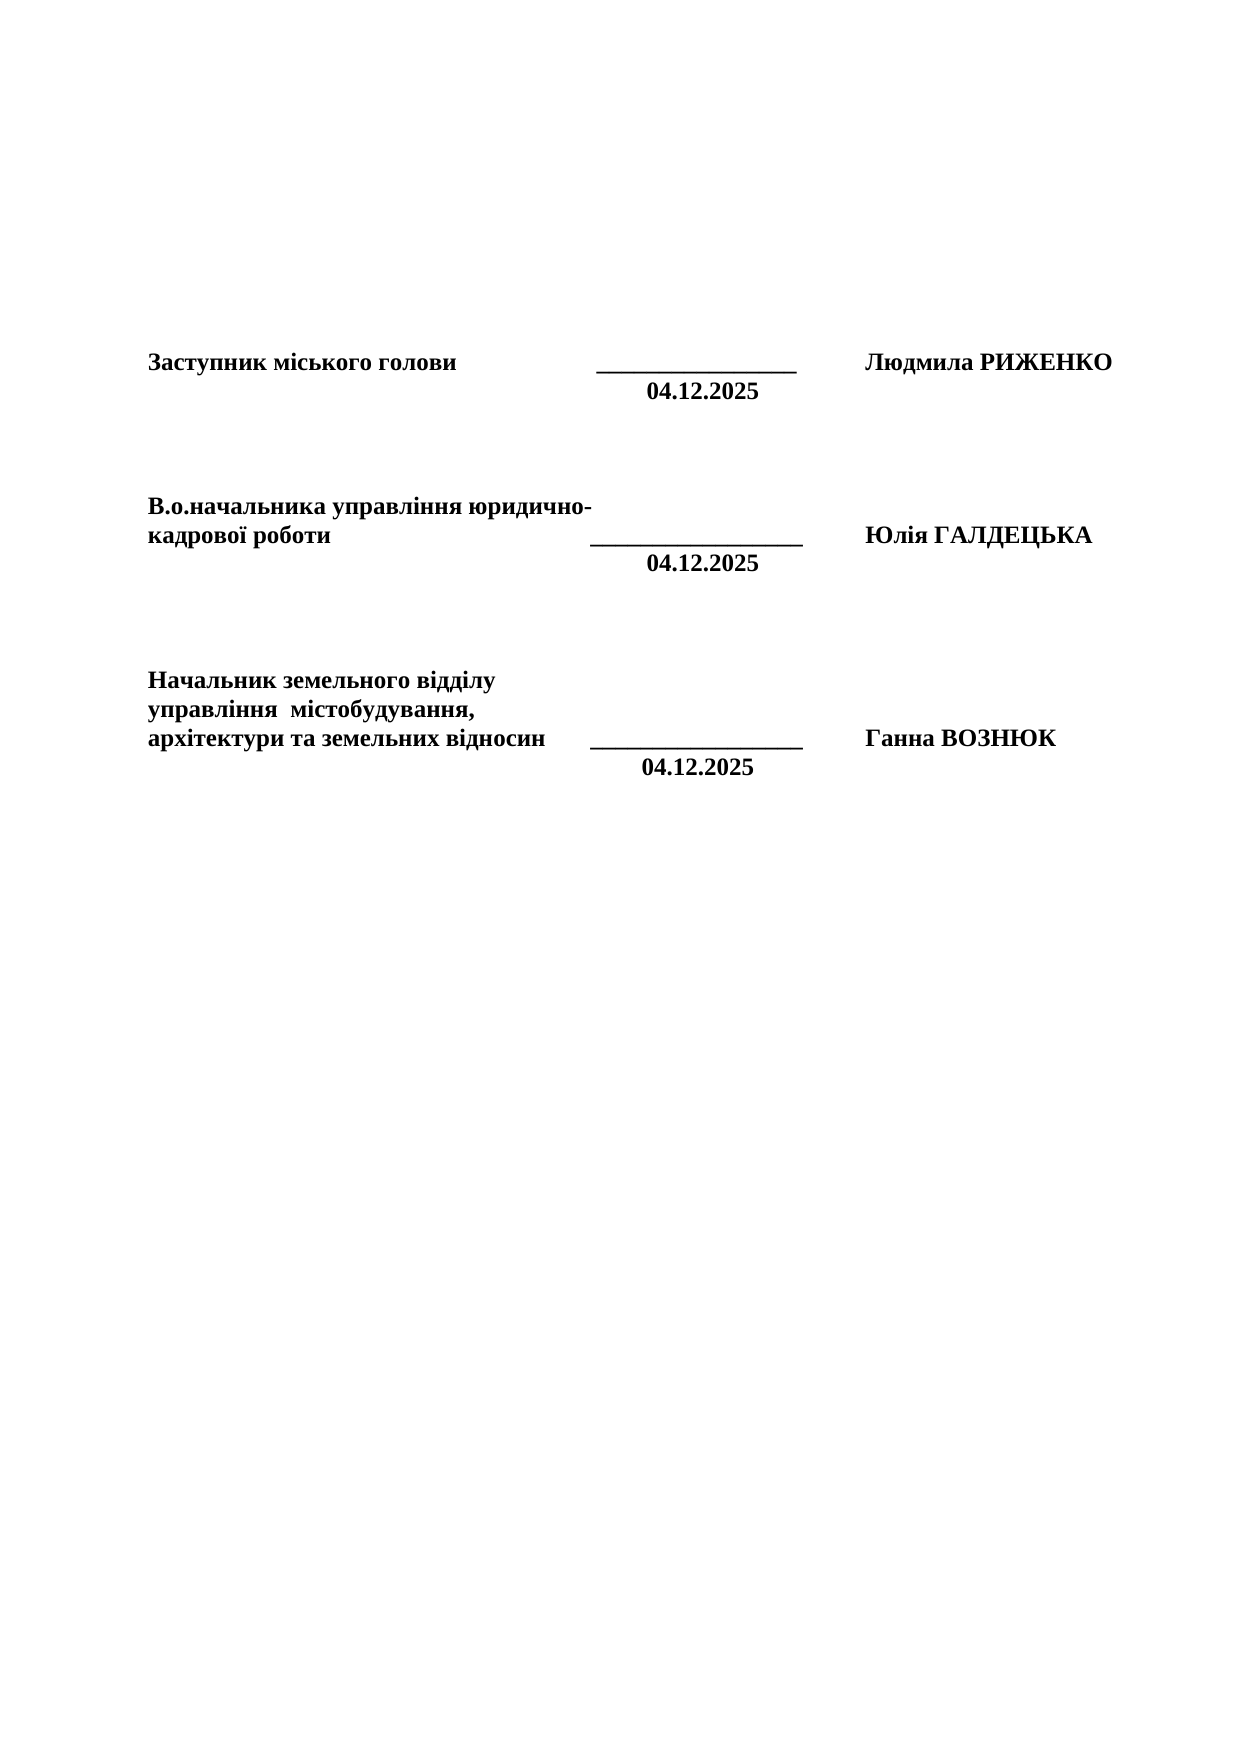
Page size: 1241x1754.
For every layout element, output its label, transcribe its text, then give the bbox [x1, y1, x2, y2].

text В.о.начальника управління юридично- [148, 462, 1152, 520]
text 04.12.2025 [148, 548, 1152, 665]
text Начальник земельного відділу [148, 665, 1152, 694]
text 04.12.2025 [148, 752, 1152, 780]
text кадрової роботи _________________ Юлія ГАЛДЕЦЬКА [148, 520, 1152, 548]
text архітектури та земельних відносин _________________ Ганна ВОЗНЮК [148, 723, 1152, 752]
text управління містобудування, [148, 694, 1152, 723]
text Заступник міського голови ________________ Людмила РИЖЕНКО [148, 347, 1152, 376]
text 04.12.2025 [148, 376, 1152, 405]
